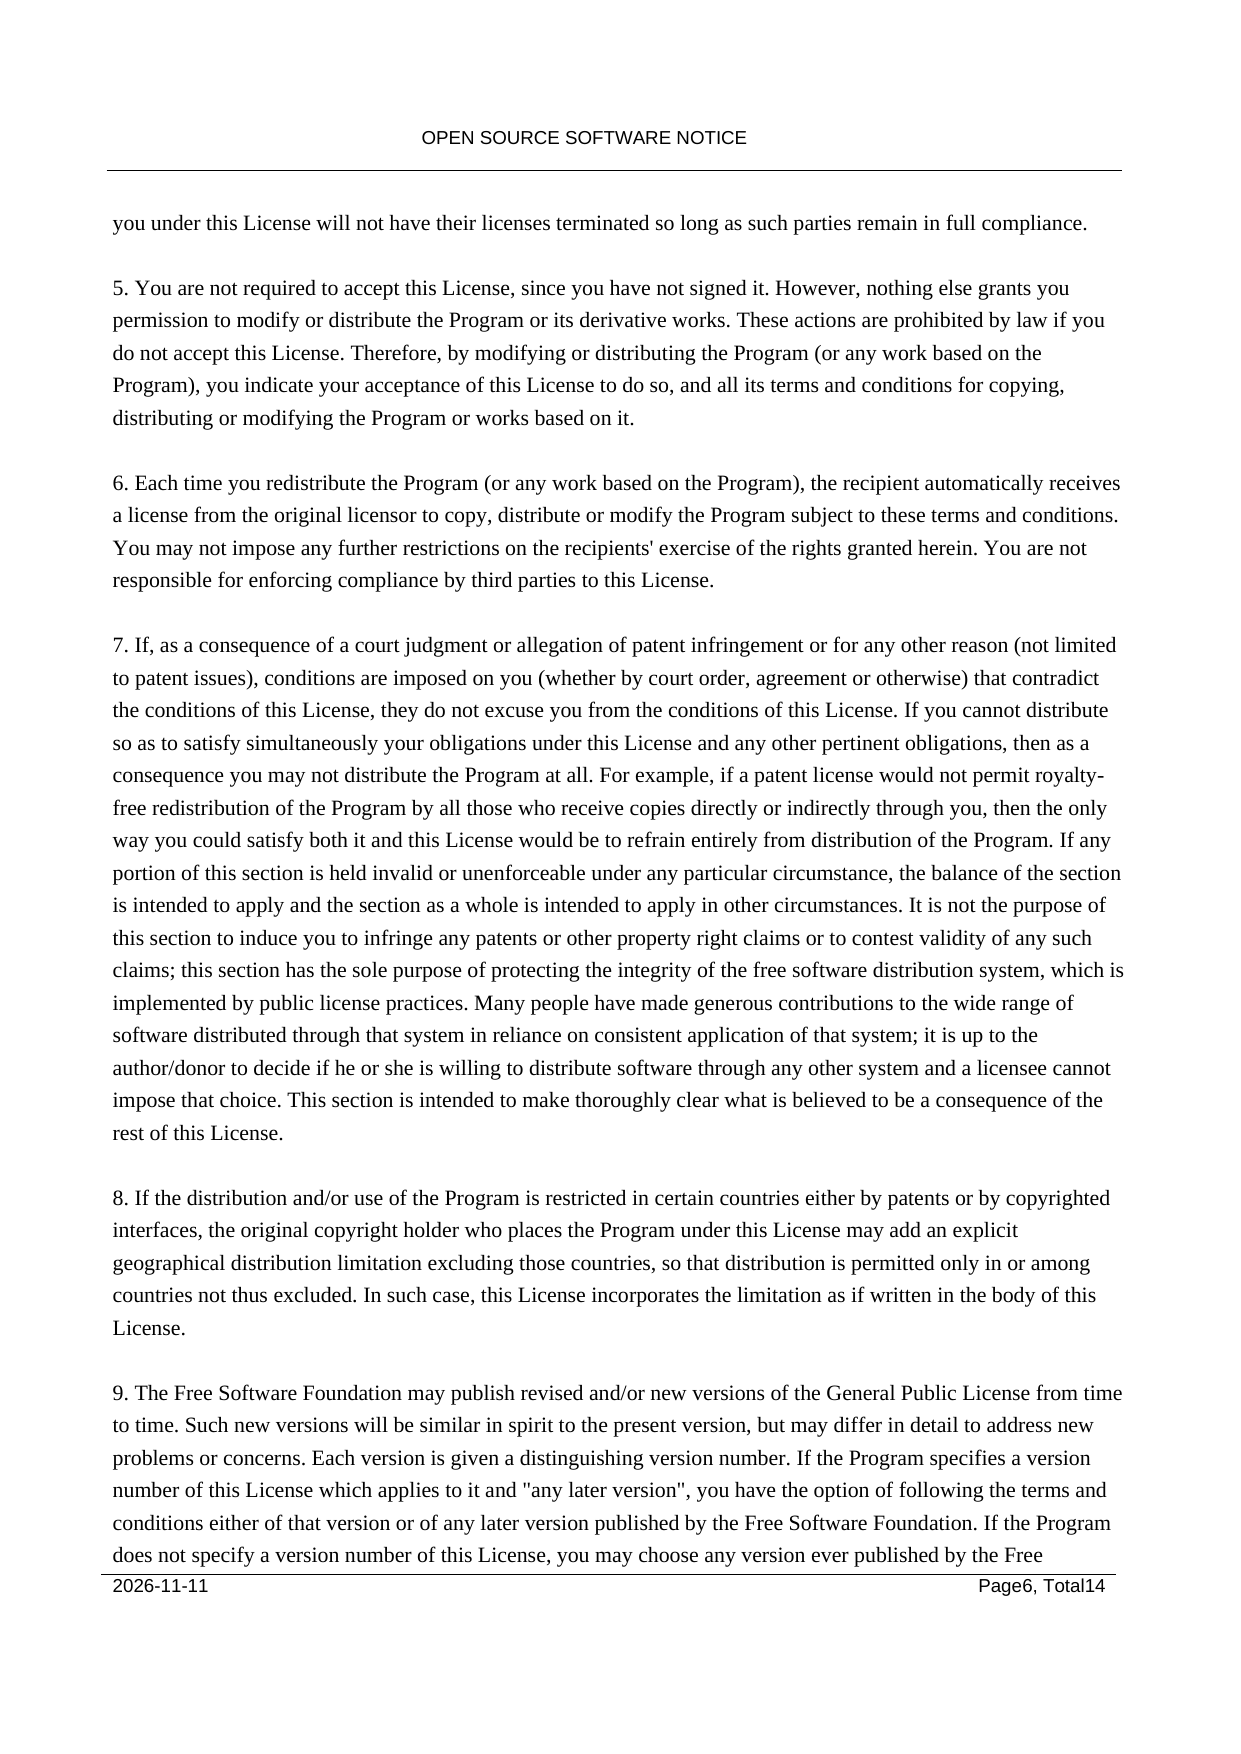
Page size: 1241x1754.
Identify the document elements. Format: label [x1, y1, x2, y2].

text [112, 206, 1128, 1571]
